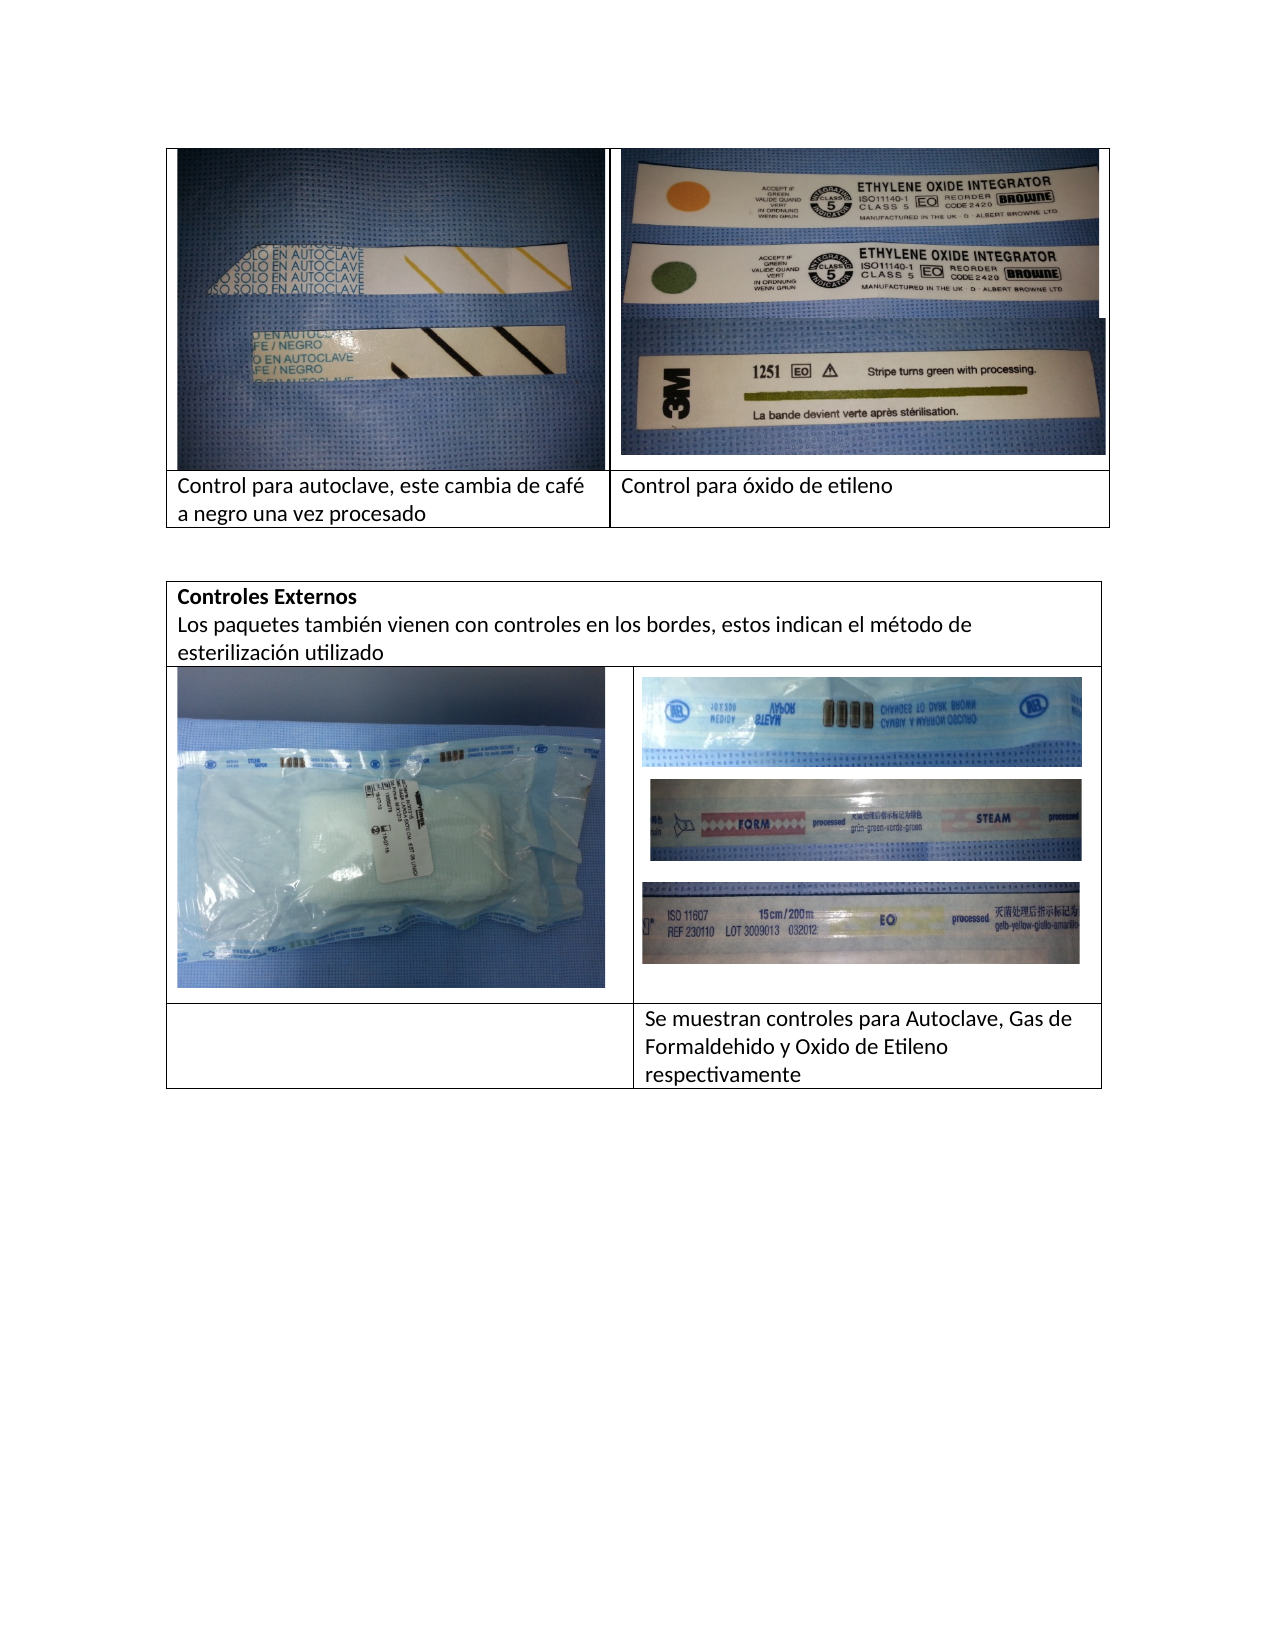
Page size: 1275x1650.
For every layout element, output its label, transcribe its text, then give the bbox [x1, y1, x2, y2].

table_cell Se muestran controles para Autoclave, Gas de Formaldehido y Oxido de Etileno respectivamente [634, 1004, 1101, 1088]
table_cell [167, 667, 633, 1003]
table_cell Control para autoclave, este cambia de café a negro una vez procesado [167, 471, 609, 527]
table_cell [611, 149, 1109, 470]
picture [177, 148, 606, 470]
table_cell [167, 149, 177, 470]
table_cell [634, 667, 1101, 1003]
picture [650, 779, 1082, 861]
table_cell Control para óxido de etileno [611, 471, 1109, 527]
table_cell [167, 1004, 633, 1088]
picture [177, 667, 606, 988]
table_header Controles Externos Los paquetes también vienen con controles en los bordes, estos indican el método de esterilización utilizado [167, 582, 1101, 666]
picture [621, 148, 1106, 455]
picture [642, 882, 1080, 964]
